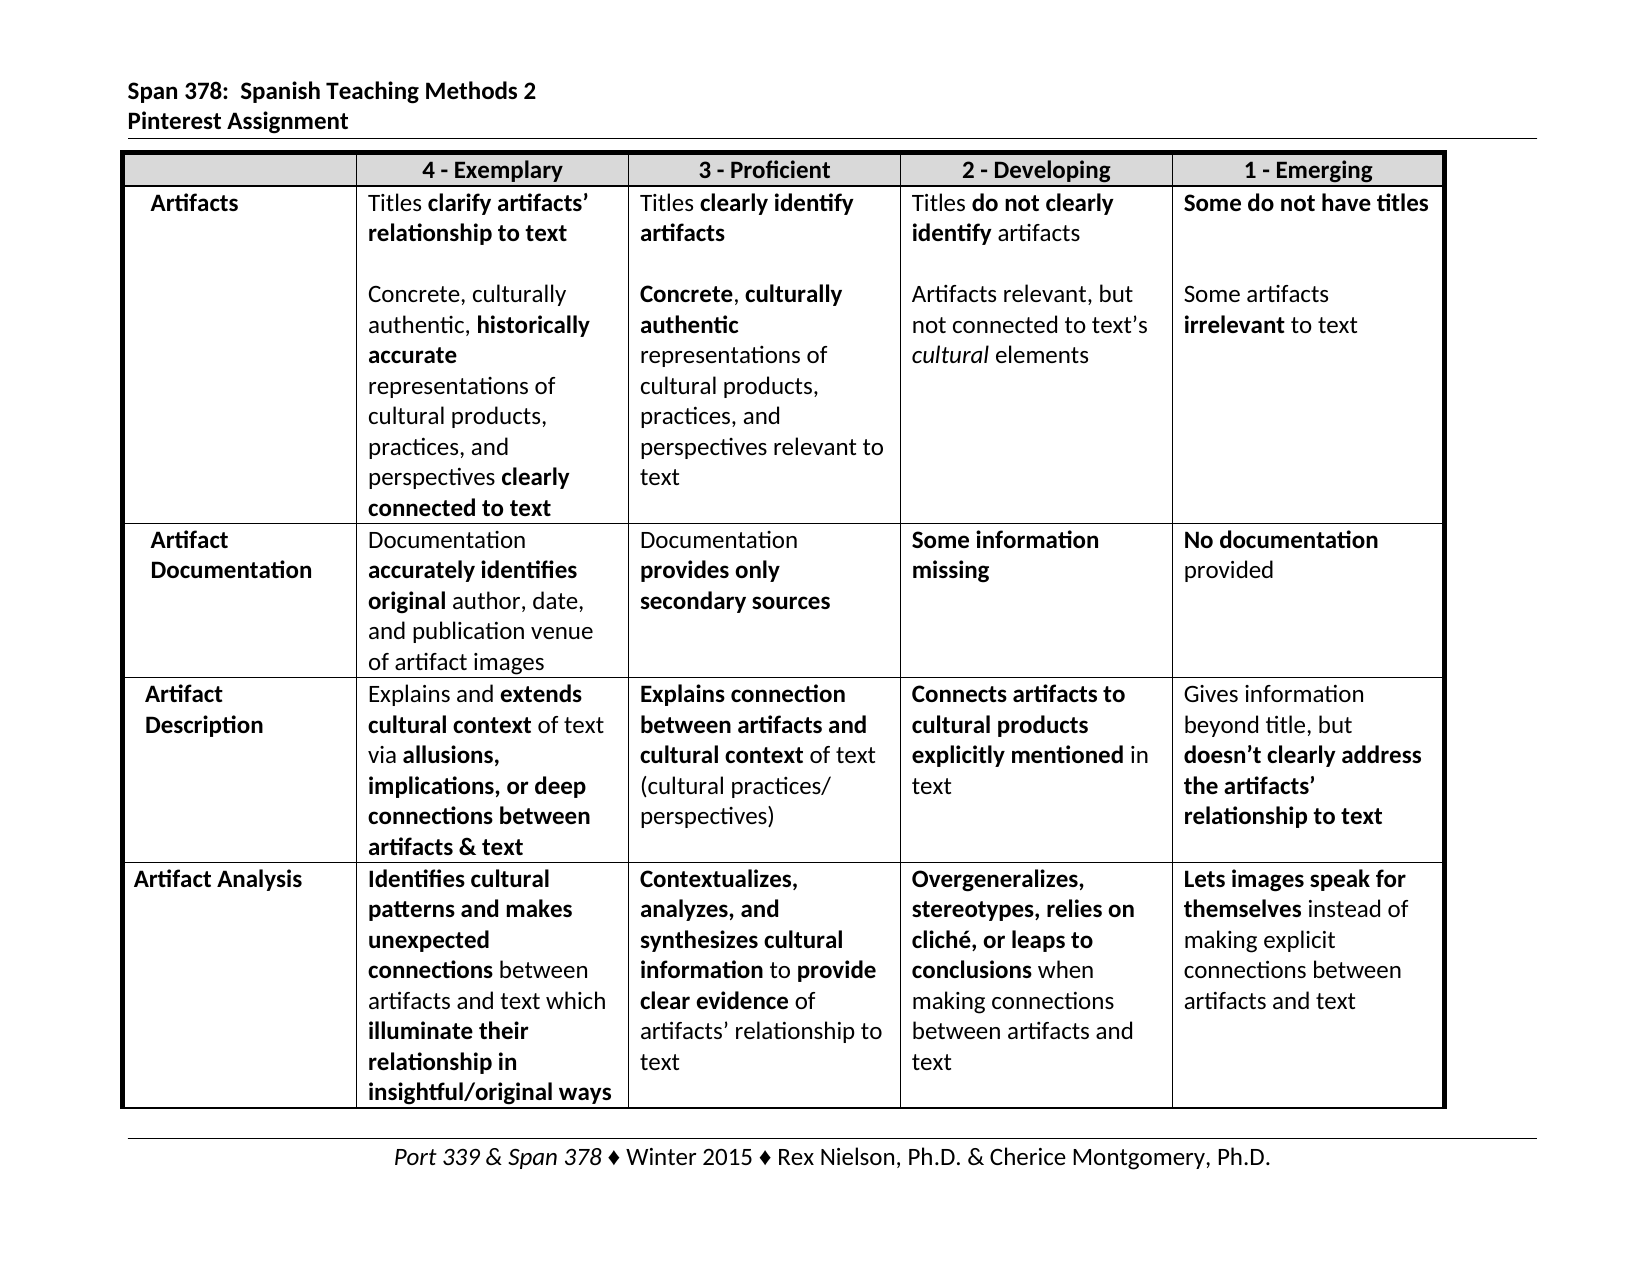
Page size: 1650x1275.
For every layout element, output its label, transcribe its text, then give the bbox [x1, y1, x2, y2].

table_cell Artifact Analysis [125, 863, 356, 1107]
table_cell Artifact Description [125, 678, 356, 861]
table_cell Contextualizes, analyzes, and synthesizes cultural information to provide clear evidence of artifacts’ relationship to text [629, 863, 900, 1107]
table_cell Some do not have titles Some artifacts irrelevant to text [1173, 187, 1442, 522]
table_cell Explains and extends cultural context of text via allusions, implications, or deep connections between artifacts & text [357, 678, 628, 861]
table_header 1 - Emerging [1173, 155, 1442, 185]
table_header 2 - Developing [901, 155, 1172, 185]
table_cell Artifacts [125, 187, 356, 522]
table_cell Some information missing [901, 524, 1172, 677]
table_cell Titles do not clearly identify artifacts Artifacts relevant, but not connected to text’s cultural elements [901, 187, 1172, 522]
table_cell Explains connection between artifacts and cultural context of text (cultural practices/ perspectives) [629, 678, 900, 861]
table_header 3 - Proficient [629, 155, 900, 185]
table_cell Titles clearly identify artifacts Concrete, culturally authentic representations of cultural products, practices, and perspectives relevant to text [629, 187, 900, 522]
table_cell Titles clarify artifacts’ relationship to text Concrete, culturally authentic, historically accurate representations of cultural products, practices, and perspectives clearly connected to text [357, 187, 628, 522]
table_cell Documentation provides only secondary sources [629, 524, 900, 677]
table_cell No documentation provided [1173, 524, 1442, 677]
table_cell Artifact Documentation [125, 524, 356, 677]
table_cell Overgeneralizes, stereotypes, relies on cliché, or leaps to conclusions when making connections between artifacts and text [901, 863, 1172, 1107]
table_cell Gives information beyond title, but doesn’t clearly address the artifacts’ relationship to text [1173, 678, 1442, 861]
table_cell Identifies cultural patterns and makes unexpected connections between artifacts and text which illuminate their relationship in insightful/original ways [357, 863, 628, 1107]
table_cell Connects artifacts to cultural products explicitly mentioned in text [901, 678, 1172, 861]
table_cell Lets images speak for themselves instead of making explicit connections between artifacts and text [1173, 863, 1442, 1107]
table_cell Documentation accurately identifies original author, date, and publication venue of artifact images [357, 524, 628, 677]
table_header [125, 155, 356, 185]
table_header 4 - Exemplary [357, 155, 628, 185]
